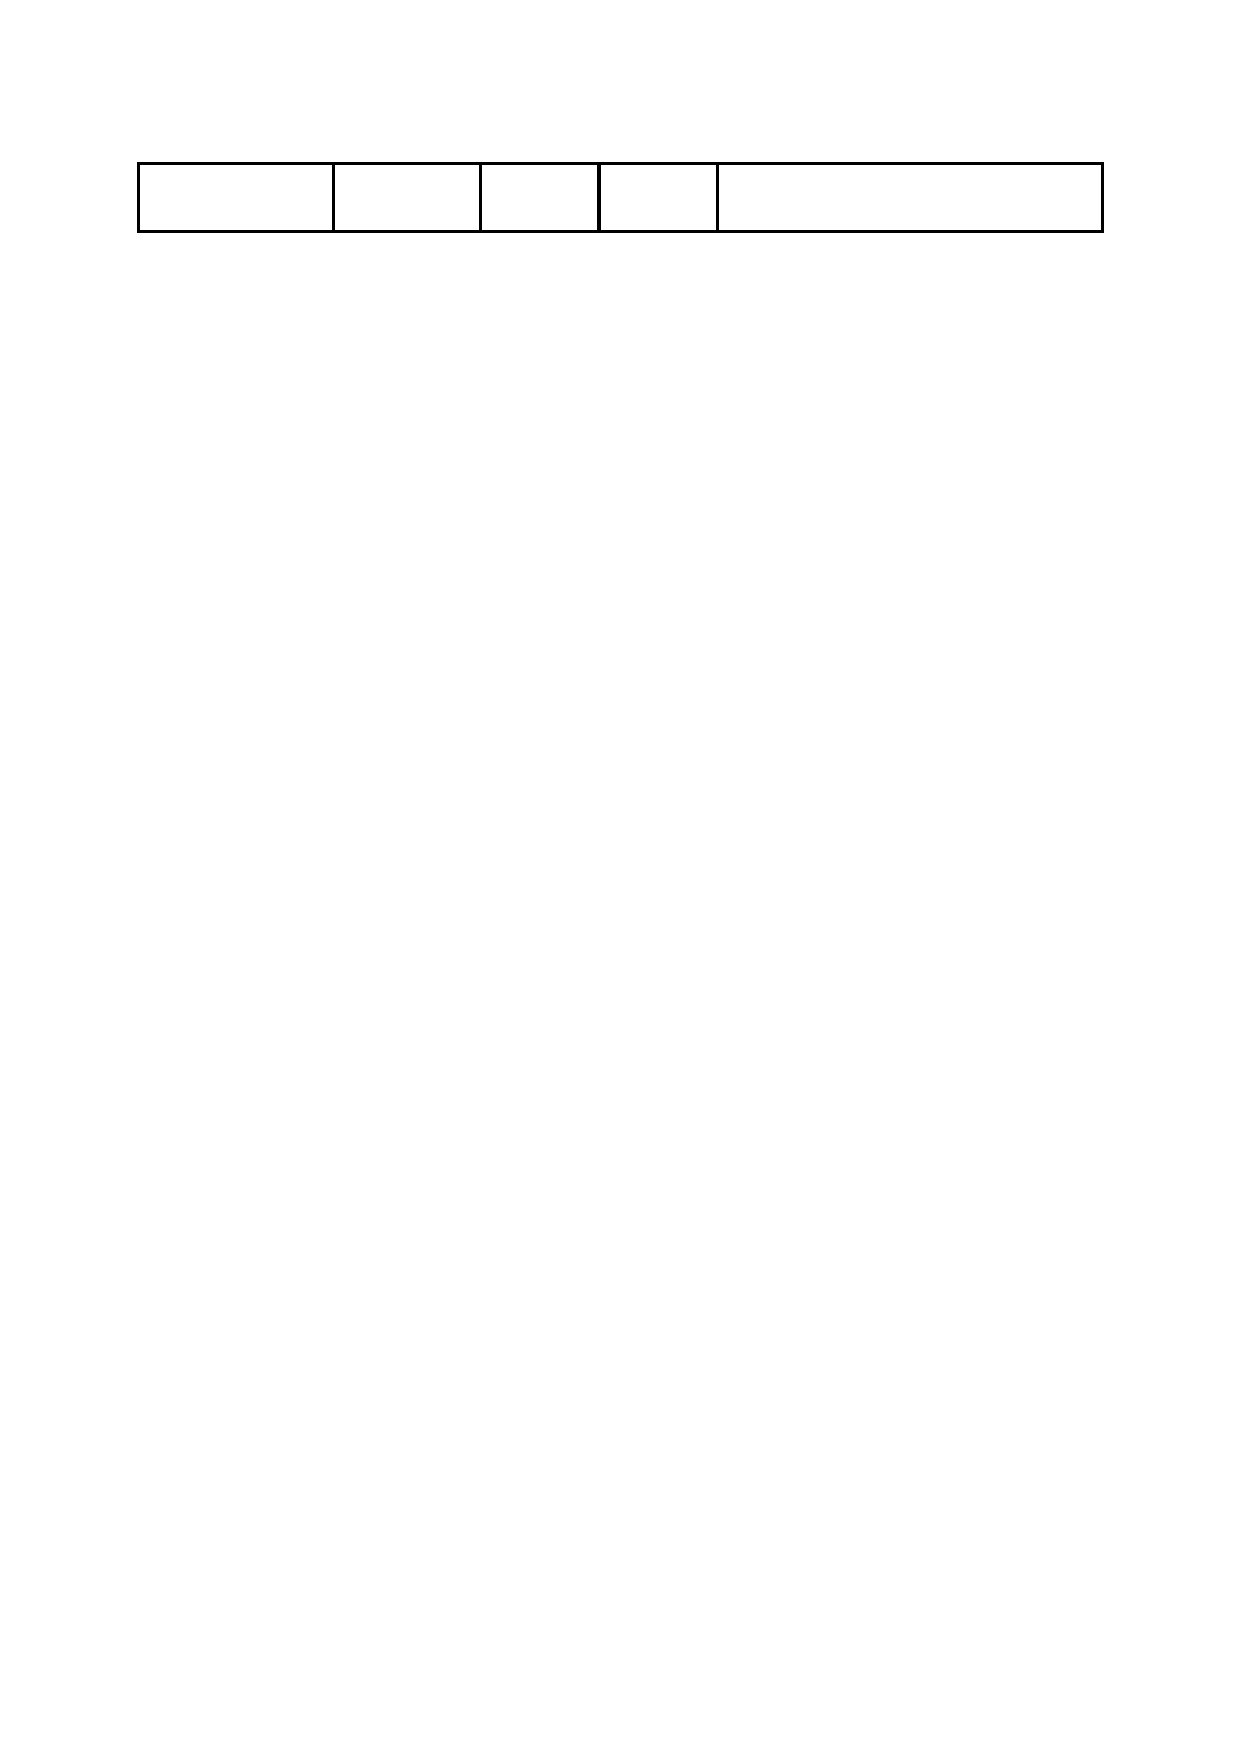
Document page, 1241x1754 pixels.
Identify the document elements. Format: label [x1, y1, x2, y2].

table_cell [335, 165, 479, 230]
table_cell [719, 165, 1101, 230]
table_cell [482, 165, 597, 230]
table_cell [601, 165, 716, 230]
